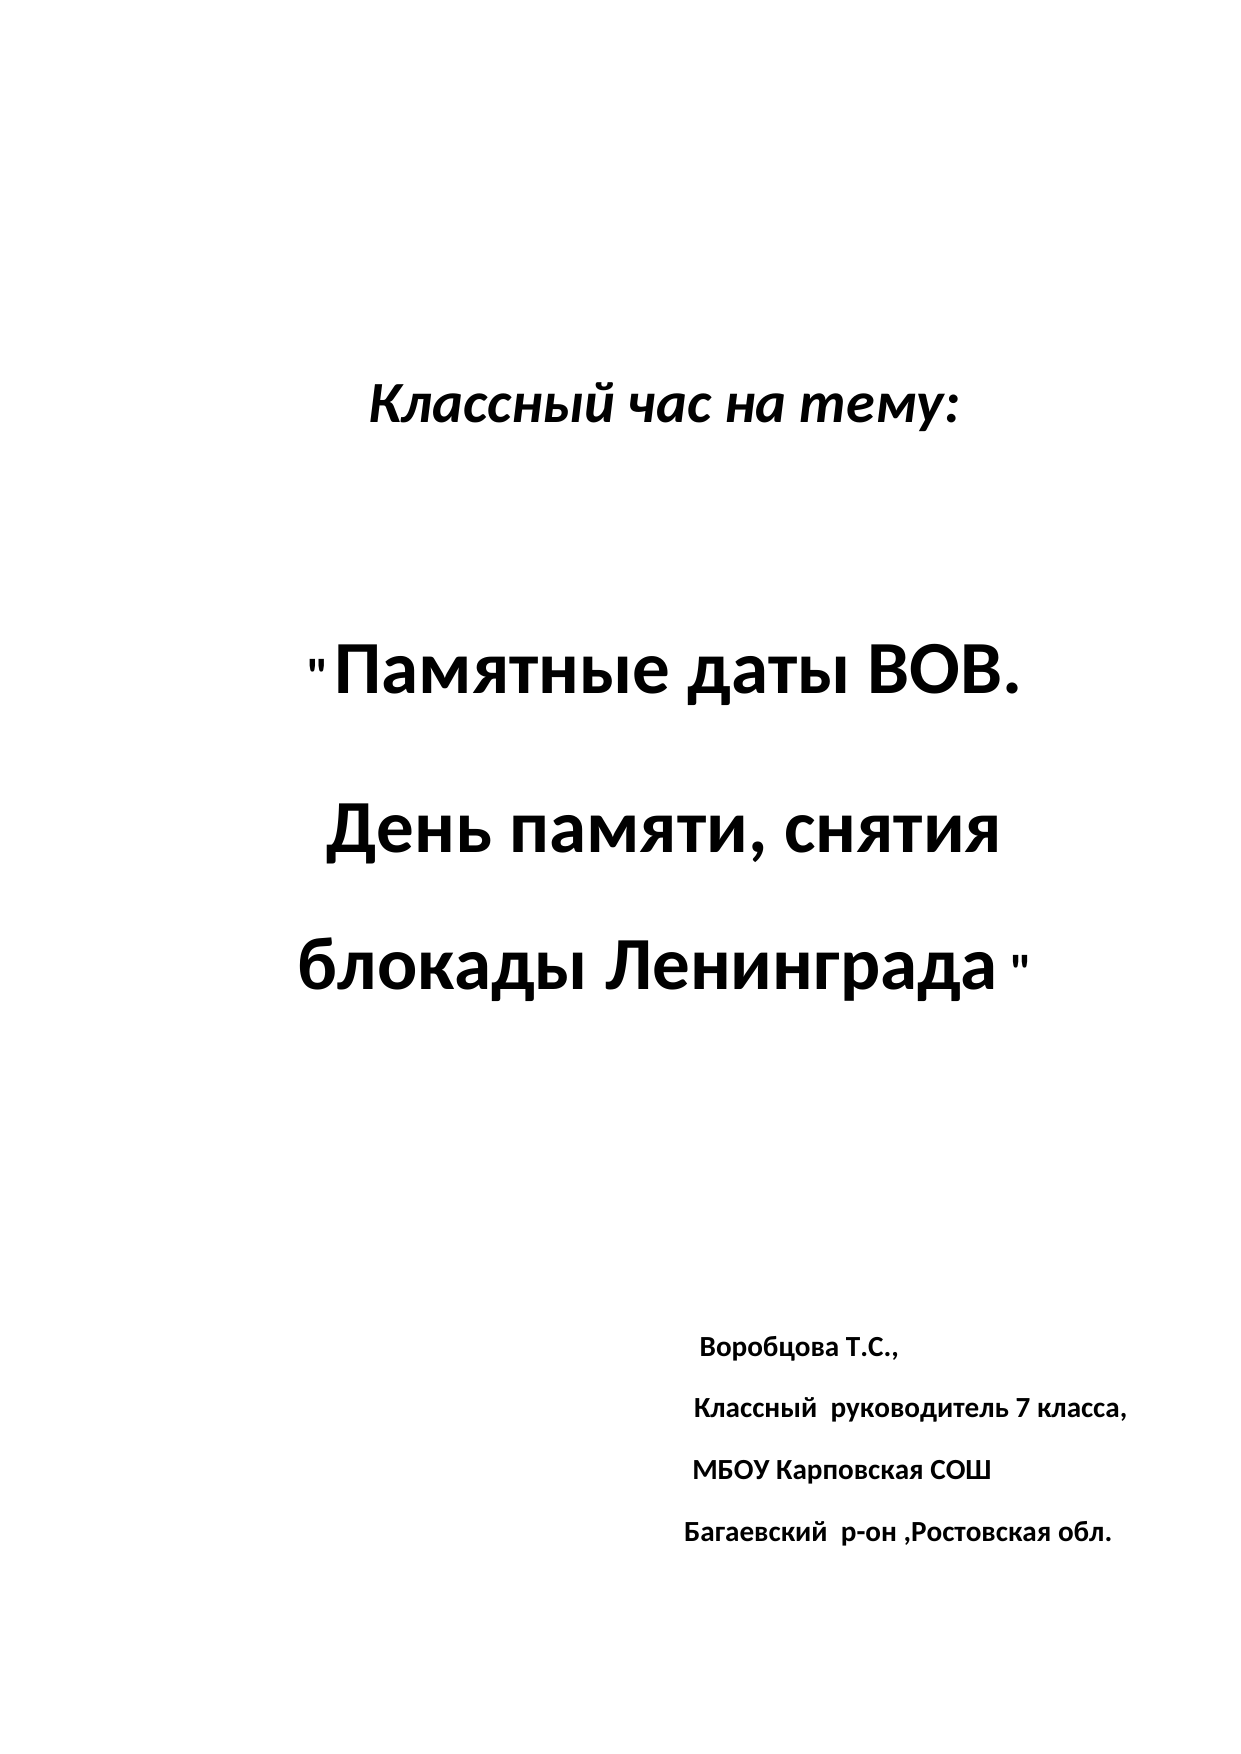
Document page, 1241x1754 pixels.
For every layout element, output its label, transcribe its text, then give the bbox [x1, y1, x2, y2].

text Багаевский р-он ,Ростовская обл. [177, 1513, 1152, 1548]
text Классный час на тему: [177, 366, 1152, 437]
text " Памятные даты ВОВ. [177, 621, 1152, 713]
text МБОУ Карповская СОШ [177, 1451, 1152, 1487]
text Классный руководитель 7 класса, [177, 1389, 1152, 1425]
text День памяти, снятия блокады Ленинграда " [177, 779, 1152, 1008]
text Воробцова Т.С., [177, 1328, 1152, 1363]
